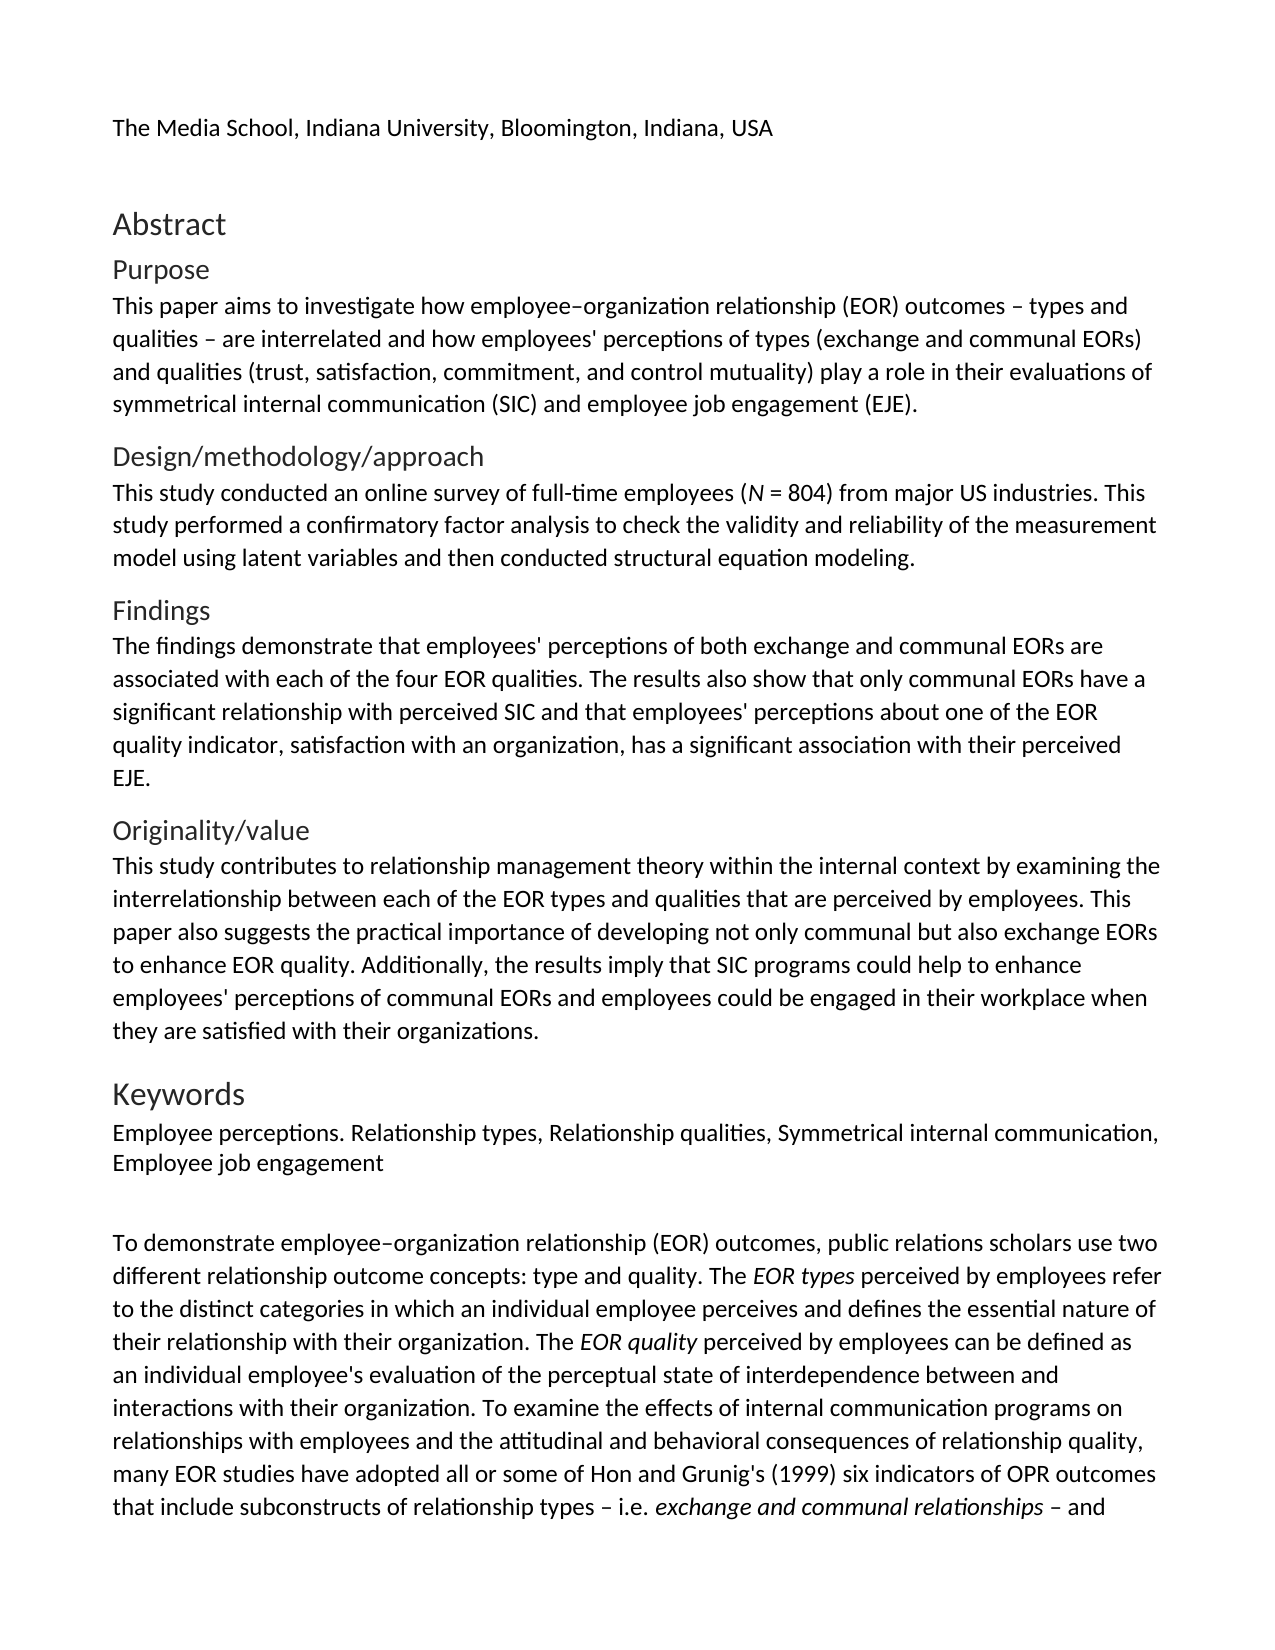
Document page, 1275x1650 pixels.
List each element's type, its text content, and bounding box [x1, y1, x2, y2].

subtitle Design/methodology/approach [112, 438, 1162, 474]
subtitle Purpose [112, 251, 1162, 287]
subtitle Keywords [112, 1073, 1162, 1113]
text Employee perceptions. Relationship types, Relationship qualities, Symmetrical internal communication, Employee job engagement [112, 1117, 1162, 1178]
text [112, 112, 1162, 143]
subtitle Abstract [112, 203, 1162, 244]
text This study contributes to relationship management theory within the internal context by examining the interrelationship between each of the EOR types and qualities that are perceived by employees. This paper also suggests the practical importance of developing not only communal but also exchange EORs to enhance EOR quality. Additionally, the results imply that SIC programs could help to enhance employees' perceptions of communal EORs and employees could be engaged in their workplace when they are satisfied with their organizations. [112, 850, 1162, 1045]
subtitle Findings [112, 592, 1162, 628]
text The findings demonstrate that employees' perceptions of both exchange and communal EORs are associated with each of the four EOR qualities. The results also show that only communal EORs have a significant relationship with perceived SIC and that employees' perceptions about one of the EOR quality indicator, satisfaction with an organization, has a significant association with their perceived EJE. [112, 631, 1162, 793]
subtitle Originality/value [112, 812, 1162, 847]
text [112, 1227, 1162, 1521]
text This study conducted an online survey of full-time employees (N = 804) from major US industries. This study performed a confirmatory factor analysis to check the validity and reliability of the measurement model using latent variables and then conducted structural equation modeling. [112, 477, 1162, 573]
text This paper aims to investigate how employee–organization relationship (EOR) outcomes – types and qualities – are interrelated and how employees' perceptions of types (exchange and communal EORs) and qualities (trust, satisfaction, commitment, and control mutuality) play a role in their evaluations of symmetrical internal communication (SIC) and employee job engagement (EJE). [112, 290, 1162, 419]
